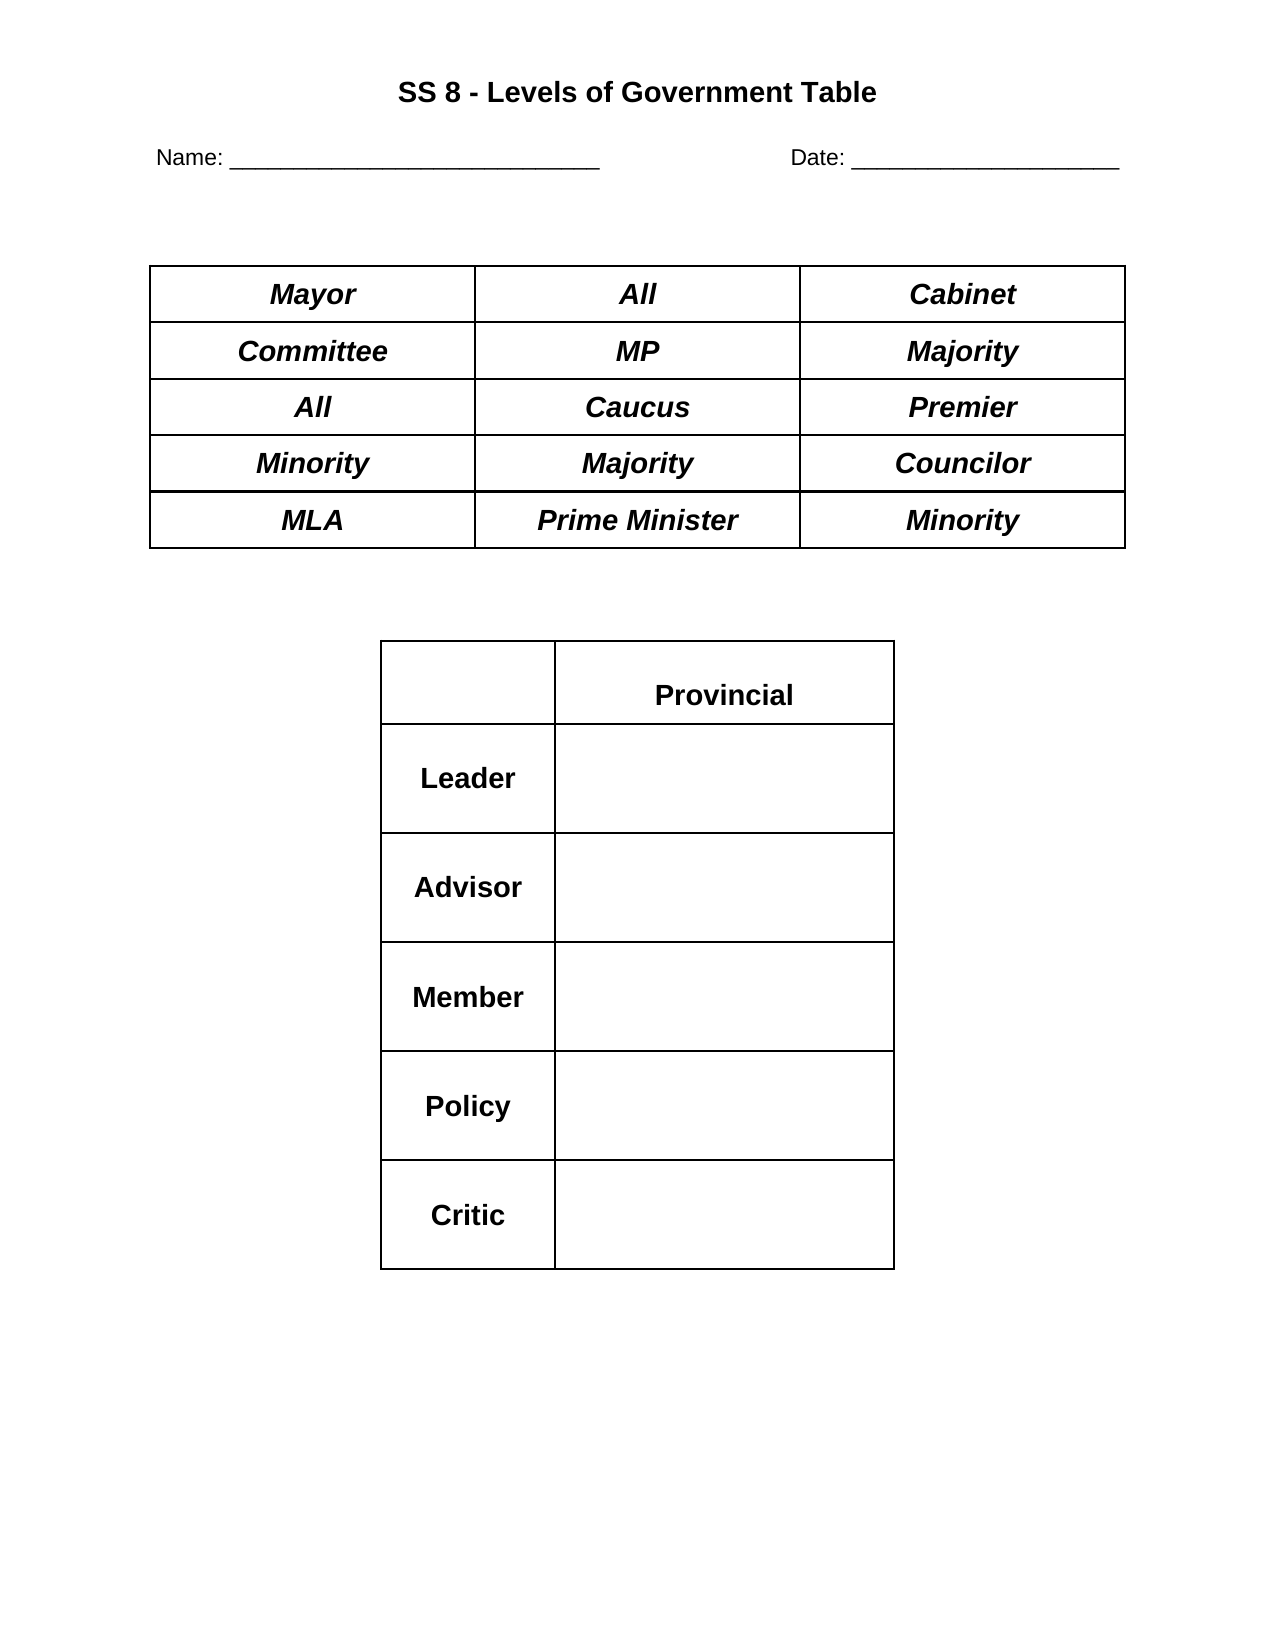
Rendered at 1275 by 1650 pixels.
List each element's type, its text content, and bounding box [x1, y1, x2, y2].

table_cell [556, 1161, 893, 1268]
table_cell [556, 943, 893, 1050]
table_cell Policy [382, 1052, 554, 1159]
table_cell [556, 1052, 893, 1159]
table_cell Councilor [801, 436, 1124, 490]
table_cell All [151, 380, 474, 434]
table_cell Prime Minister [476, 493, 799, 547]
table_header [382, 642, 554, 722]
text Name: _____________________________ Date: _____________________ [75, 144, 1200, 170]
table_cell MP [476, 323, 799, 377]
table_cell Caucus [476, 380, 799, 434]
table_cell MLA [151, 493, 474, 547]
table_cell Majority [801, 323, 1124, 377]
table_header Cabinet [801, 267, 1124, 321]
table_cell Leader [382, 725, 554, 832]
table_cell [556, 834, 893, 941]
table_cell Premier [801, 380, 1124, 434]
text SS 8 - Levels of Government Table [75, 75, 1200, 108]
table_header Mayor [151, 267, 474, 321]
table_cell Member [382, 943, 554, 1050]
table_header All [476, 267, 799, 321]
table_cell Critic [382, 1161, 554, 1268]
table_cell Minority [801, 493, 1124, 547]
table_cell Majority [476, 436, 799, 490]
table_cell Committee [151, 323, 474, 377]
table_cell [556, 725, 893, 832]
table_header Provincial [556, 642, 893, 722]
table_cell Minority [151, 436, 474, 490]
table_cell Advisor [382, 834, 554, 941]
